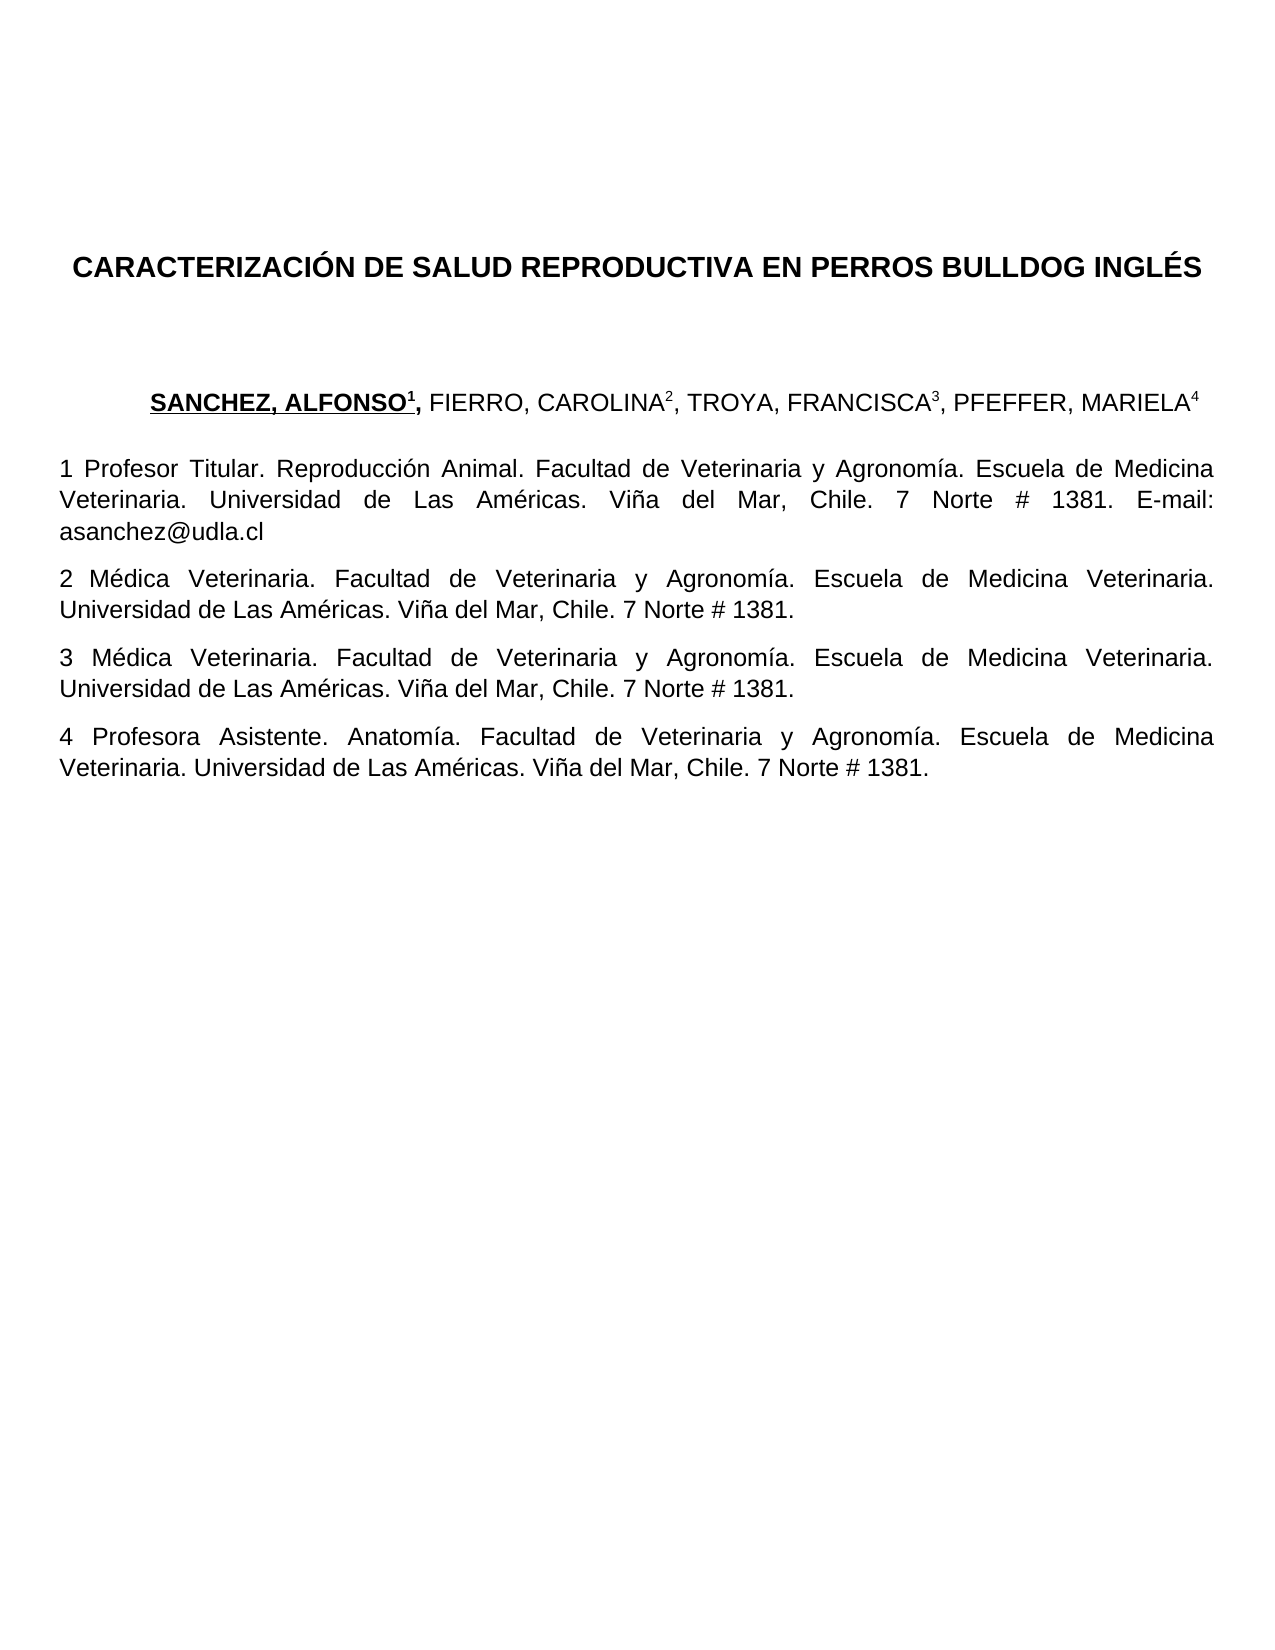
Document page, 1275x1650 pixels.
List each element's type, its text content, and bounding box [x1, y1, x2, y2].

text SANCHEZ, ALFONSO1, FIERRO, CAROLINA2, TROYA, FRANCISCA3, PFEFFER, MARIELA4 [59, 388, 1216, 416]
text 3 Médica Veterinaria. Facultad de Veterinaria y Agronomía. Escuela de Medicina Veterinaria. Universidad de Las Américas. Viña del Mar, Chile. 7 Norte # 1381. [59, 643, 1216, 703]
text CARACTERIZACIÓN DE SALUD REPRODUCTIVA EN PERROS BULLDOG INGLÉS [59, 250, 1216, 283]
text 4 Profesora Asistente. Anatomía. Facultad de Veterinaria y Agronomía. Escuela de Medicina Veterinaria. Universidad de Las Américas. Viña del Mar, Chile. 7 Norte # 1381. [59, 722, 1216, 781]
text 2 Médica Veterinaria. Facultad de Veterinaria y Agronomía. Escuela de Medicina Veterinaria. Universidad de Las Américas. Viña del Mar, Chile. 7 Norte # 1381. [59, 564, 1216, 624]
text 1 Profesor Titular. Reproducción Animal. Facultad de Veterinaria y Agronomía. Escuela de Medicina Veterinaria. Universidad de Las Américas. Viña del Mar, Chile. 7 Norte # 1381. E-mail: asanchez@udla.cl [59, 454, 1216, 545]
